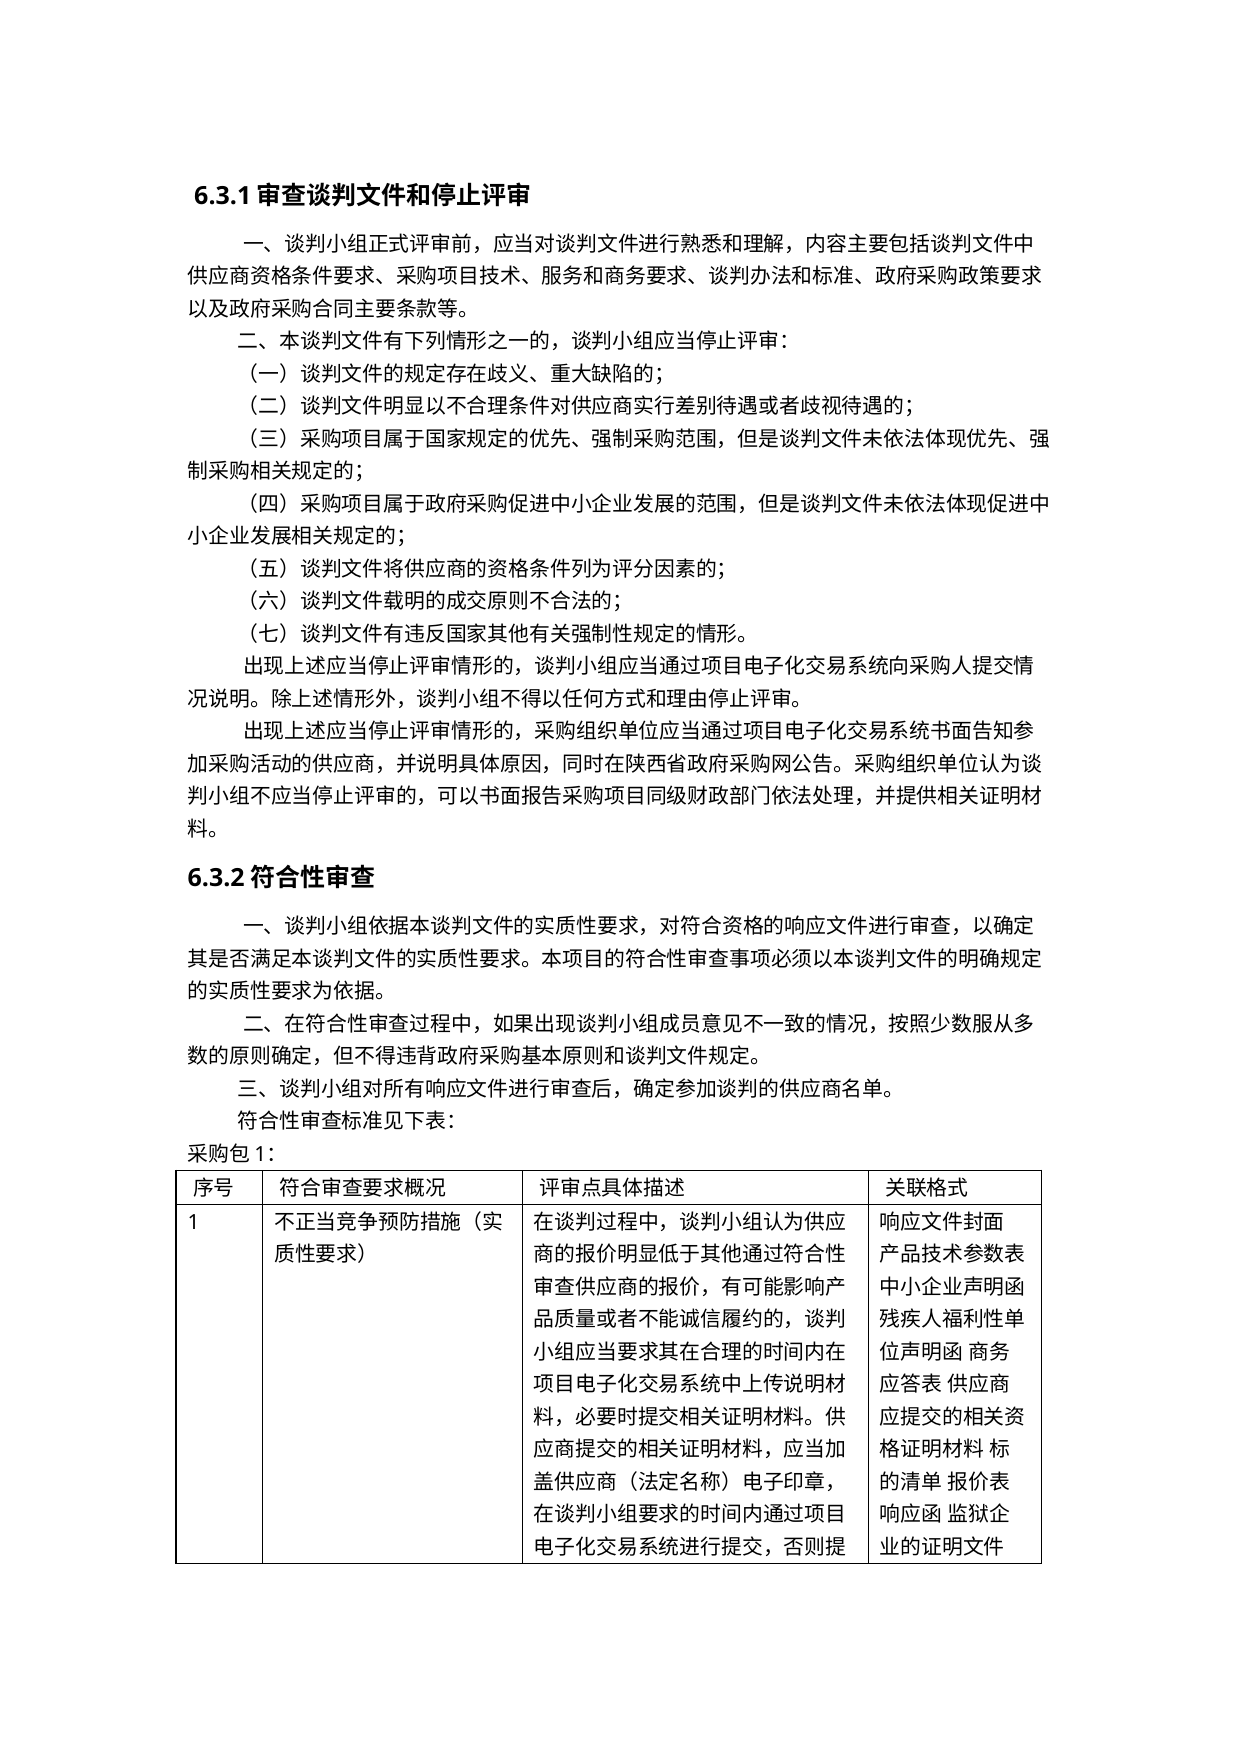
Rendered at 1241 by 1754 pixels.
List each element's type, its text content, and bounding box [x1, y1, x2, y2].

table_header 评审点具体描述 [523, 1171, 868, 1203]
text 一、谈判小组依据本谈判文件的实质性要求，对符合资格的响应文件进行审查，以确定其是否满足本谈判文件的实质性要求。本项目的符合性审查事项必须以本谈判文件的明确规定的实质性要求为依据。 [187, 909, 1053, 1007]
table_header 关联格式 [869, 1171, 1041, 1203]
text 出现上述应当停止评审情形的，采购组织单位应当通过项目电子化交易系统书面告知参加采购活动的供应商，并说明具体原因，同时在陕西省政府采购网公告。采购组织单位认为谈判小组不应当停止评审的，可以书面报告采购项目同级财政部门依法处理，并提供相关证明材料。 [187, 714, 1053, 844]
table_cell 不正当竞争预防措施（实质性要求） [263, 1205, 522, 1563]
text 出现上述应当停止评审情形的，谈判小组应当通过项目电子化交易系统向采购人提交情况说明。除上述情形外，谈判小组不得以任何方式和理由停止评审。 [187, 649, 1053, 714]
text 6.3.2符合性审查 [187, 844, 1053, 909]
table_header 序号 [177, 1171, 262, 1203]
text （五）谈判文件将供应商的资格条件列为评分因素的； [187, 552, 1053, 584]
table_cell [869, 1205, 1041, 1563]
text （四）采购项目属于政府采购促进中小企业发展的范围，但是谈判文件未依法体现促进中小企业发展相关规定的； [187, 487, 1053, 552]
text 一、谈判小组正式评审前，应当对谈判文件进行熟悉和理解，内容主要包括谈判文件中供应商资格条件要求、采购项目技术、服务和商务要求、谈判办法和标准、政府采购政策要求以及政府采购合同主要条款等。 [187, 227, 1053, 324]
text 二、本谈判文件有下列情形之一的，谈判小组应当停止评审： [187, 324, 1053, 357]
text 符合性审查标准见下表： [187, 1104, 1053, 1137]
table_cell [523, 1205, 868, 1563]
text （一）谈判文件的规定存在歧义、重大缺陷的； [187, 357, 1053, 389]
text （七）谈判文件有违反国家其他有关强制性规定的情形。 [187, 617, 1053, 649]
text 二、在符合性审查过程中，如果出现谈判小组成员意见不一致的情况，按照少数服从多数的原则确定，但不得违背政府采购基本原则和谈判文件规定。 [187, 1007, 1053, 1072]
text （六）谈判文件载明的成交原则不合法的； [187, 584, 1053, 617]
table_cell 1 [177, 1205, 262, 1563]
text 6.3.1审查谈判文件和停止评审 [187, 162, 1053, 227]
text 三、谈判小组对所有响应文件进行审查后，确定参加谈判的供应商名单。 [187, 1072, 1053, 1104]
text （三）采购项目属于国家规定的优先、强制采购范围，但是谈判文件未依法体现优先、强制采购相关规定的； [187, 422, 1053, 487]
table_header 符合审查要求概况 [263, 1171, 522, 1203]
text （二）谈判文件明显以不合理条件对供应商实行差别待遇或者歧视待遇的； [187, 389, 1053, 422]
text 采购包1： [187, 1137, 1053, 1169]
